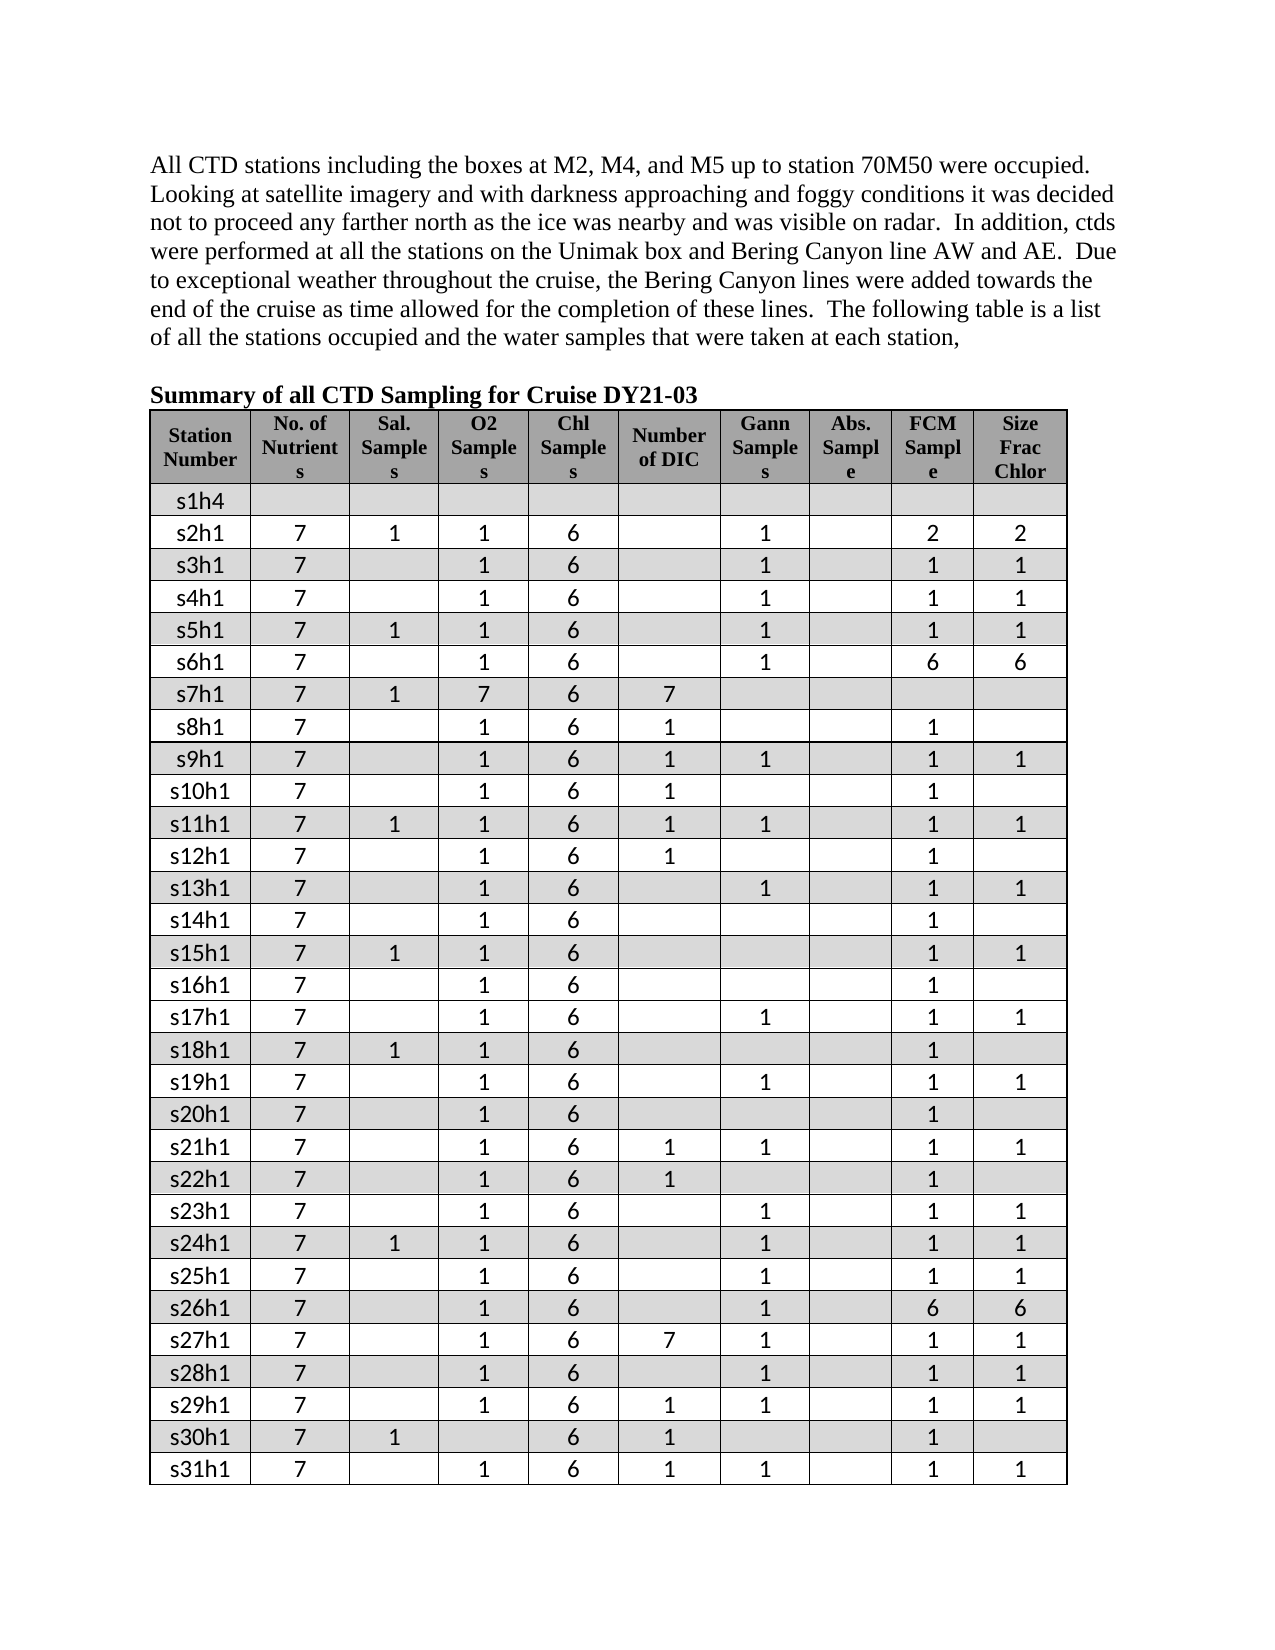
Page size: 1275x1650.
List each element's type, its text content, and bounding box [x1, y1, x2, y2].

table_cell 1 [439, 1227, 528, 1258]
table_cell [810, 1001, 891, 1032]
table_cell s26h1 [151, 1291, 250, 1323]
table_cell 7 [251, 1033, 349, 1064]
table_cell 6 [529, 1388, 618, 1419]
table_cell 1 [350, 613, 438, 644]
table_cell 1 [439, 872, 528, 903]
table_cell s15h1 [151, 936, 250, 967]
table_cell 1 [619, 839, 720, 871]
table_cell 1 [350, 1227, 438, 1258]
table_cell [810, 904, 891, 935]
table_cell [721, 936, 809, 967]
table_cell 1 [892, 1130, 973, 1161]
table_cell 6 [892, 646, 973, 677]
table_cell 1 [974, 1324, 1066, 1355]
table_cell 7 [251, 1388, 349, 1419]
table_cell [810, 1291, 891, 1323]
table_cell 6 [529, 678, 618, 709]
table_cell 1 [892, 743, 973, 774]
table_cell [619, 549, 720, 580]
table_cell 6 [974, 646, 1066, 677]
table_cell 6 [892, 1291, 973, 1323]
table_cell 1 [439, 1259, 528, 1290]
table_cell 7 [251, 1324, 349, 1355]
table_cell 1 [721, 872, 809, 903]
table_cell 7 [251, 1291, 349, 1323]
table_cell s22h1 [151, 1162, 250, 1193]
table_header Sal. Samples [350, 411, 438, 483]
table_cell 7 [251, 581, 349, 612]
table_cell [810, 775, 891, 806]
table_cell 1 [892, 1033, 973, 1064]
table_cell 7 [251, 613, 349, 644]
table_cell [810, 872, 891, 903]
table_cell 7 [251, 1356, 349, 1387]
table_cell [619, 1065, 720, 1097]
table_cell [810, 1033, 891, 1064]
table_cell 1 [439, 646, 528, 677]
table_cell 1 [439, 1001, 528, 1032]
table_cell 6 [529, 613, 618, 644]
table_header Gann Samples [721, 411, 809, 483]
table_cell [721, 775, 809, 806]
table_cell 1 [892, 839, 973, 871]
table_cell 1 [350, 678, 438, 709]
table_cell 6 [529, 1453, 618, 1484]
table_cell [350, 872, 438, 903]
table_cell 1 [974, 549, 1066, 580]
table_cell s20h1 [151, 1098, 250, 1129]
table_cell 1 [892, 1195, 973, 1226]
table_cell 1 [439, 1324, 528, 1355]
table_cell s30h1 [151, 1421, 250, 1452]
table_cell 1 [619, 1453, 720, 1484]
table_cell 7 [251, 1421, 349, 1452]
table_cell s24h1 [151, 1227, 250, 1258]
table_cell 7 [251, 1259, 349, 1290]
table_cell 7 [251, 1001, 349, 1032]
table_cell 7 [251, 807, 349, 838]
table_cell [810, 1453, 891, 1484]
table_cell [974, 678, 1066, 709]
table_cell 7 [251, 1195, 349, 1226]
table_cell [810, 646, 891, 677]
table_cell 7 [251, 1453, 349, 1484]
table_cell 1 [974, 872, 1066, 903]
table_cell 1 [439, 516, 528, 548]
table_cell 1 [439, 904, 528, 935]
table_cell 6 [529, 1065, 618, 1097]
table_cell 1 [721, 743, 809, 774]
table_cell [810, 516, 891, 548]
table_cell [619, 613, 720, 644]
table_cell 1 [721, 807, 809, 838]
table_cell 1 [892, 969, 973, 1000]
table_cell s7h1 [151, 678, 250, 709]
table_cell 6 [529, 1098, 618, 1129]
table_cell 1 [721, 581, 809, 612]
table_cell 1 [892, 1162, 973, 1193]
table_cell [810, 1259, 891, 1290]
table_cell 7 [439, 678, 528, 709]
table_cell 1 [439, 1356, 528, 1387]
table_cell 6 [529, 1259, 618, 1290]
table_cell [619, 872, 720, 903]
table_cell 6 [529, 1162, 618, 1193]
table_cell 7 [619, 678, 720, 709]
table_cell 1 [892, 1356, 973, 1387]
table_cell 7 [251, 549, 349, 580]
table_cell 6 [529, 1324, 618, 1355]
table_cell [892, 678, 973, 709]
table_cell s17h1 [151, 1001, 250, 1032]
table_cell 1 [892, 1098, 973, 1129]
table_cell [810, 1324, 891, 1355]
table_cell 1 [892, 1324, 973, 1355]
table_cell 1 [721, 1453, 809, 1484]
table_cell [350, 549, 438, 580]
table_cell [810, 613, 891, 644]
table_cell [974, 484, 1066, 515]
table_cell [810, 1421, 891, 1452]
table_cell 1 [350, 807, 438, 838]
table_cell 1 [439, 1098, 528, 1129]
table_cell 6 [529, 969, 618, 1000]
table_cell [350, 1291, 438, 1323]
table_cell [439, 1421, 528, 1452]
table_cell [350, 904, 438, 935]
table_cell 1 [439, 743, 528, 774]
table_cell 1 [892, 775, 973, 806]
table_cell 7 [251, 904, 349, 935]
table_cell 7 [251, 1130, 349, 1161]
table_cell 6 [529, 807, 618, 838]
table_cell 1 [439, 1033, 528, 1064]
table_cell 1 [974, 1001, 1066, 1032]
table_cell 6 [529, 581, 618, 612]
table_cell 1 [619, 710, 720, 741]
table_cell [619, 1356, 720, 1387]
table_cell [721, 1033, 809, 1064]
table_cell 1 [892, 936, 973, 967]
table_cell 7 [251, 743, 349, 774]
table_cell s1h4 [151, 484, 250, 515]
table_cell s11h1 [151, 807, 250, 838]
table_cell 1 [892, 710, 973, 741]
table_cell 1 [721, 1356, 809, 1387]
table_cell [810, 678, 891, 709]
table_cell 1 [974, 1388, 1066, 1419]
table_cell 1 [974, 807, 1066, 838]
table_cell [974, 969, 1066, 1000]
table_cell 1 [439, 613, 528, 644]
table_cell 1 [619, 807, 720, 838]
table_cell 6 [529, 1291, 618, 1323]
table_cell [350, 581, 438, 612]
table_cell 6 [529, 743, 618, 774]
table_cell 1 [892, 549, 973, 580]
table_cell [974, 1421, 1066, 1452]
table_cell 6 [529, 516, 618, 548]
table_cell 6 [529, 1001, 618, 1032]
table_cell 6 [529, 1227, 618, 1258]
table_cell s14h1 [151, 904, 250, 935]
table_cell s13h1 [151, 872, 250, 903]
table_cell [350, 1098, 438, 1129]
table_cell 1 [721, 1195, 809, 1226]
table_cell 7 [251, 1162, 349, 1193]
text All CTD stations including the boxes at M2, M4, and M5 up to station 70M50 were occupied. Looking at satellite imagery and with darkness approaching and foggy conditions it was decided not to proceed any farther north as the ice was nearby and was visible on radar. In addition, ctds were performed at all the stations on the Unimak box and Bering Canyon line AW and AE. Due to exceptional weather throughout the cruise, the Bering Canyon lines were added towards the end of the cruise as time allowed for the completion of these lines. The following table is a list of all the stations occupied and the water samples that were taken at each station, [150, 150, 1125, 351]
table_cell [892, 484, 973, 515]
table_cell 6 [529, 646, 618, 677]
table_cell [721, 678, 809, 709]
table_cell [619, 646, 720, 677]
table_cell 1 [974, 1259, 1066, 1290]
table_cell [721, 1162, 809, 1193]
table_cell 1 [619, 1162, 720, 1193]
table_cell [619, 581, 720, 612]
table_cell 1 [439, 1195, 528, 1226]
table_cell [350, 1195, 438, 1226]
table_cell 6 [529, 1421, 618, 1452]
table_cell 1 [439, 1130, 528, 1161]
table_cell 1 [439, 1162, 528, 1193]
table_cell 1 [721, 1001, 809, 1032]
table_cell [350, 646, 438, 677]
table_cell 1 [721, 1291, 809, 1323]
table_cell 1 [439, 1291, 528, 1323]
table_cell [350, 1324, 438, 1355]
table_cell 6 [529, 872, 618, 903]
table_cell [810, 1130, 891, 1161]
table_cell [619, 516, 720, 548]
table_cell s6h1 [151, 646, 250, 677]
table_cell 6 [529, 904, 618, 935]
table_cell 6 [529, 1195, 618, 1226]
table_cell 1 [721, 646, 809, 677]
table_cell 1 [721, 1259, 809, 1290]
table_cell 1 [721, 1388, 809, 1419]
table_cell 6 [529, 839, 618, 871]
table_header Chl Samples [529, 411, 618, 483]
table_cell 1 [439, 839, 528, 871]
table_cell 1 [892, 1453, 973, 1484]
table_header Size Frac Chlor [974, 411, 1066, 483]
table_cell 6 [529, 710, 618, 741]
table_cell 1 [619, 1388, 720, 1419]
table_cell [810, 969, 891, 1000]
table_cell 2 [892, 516, 973, 548]
table_cell s19h1 [151, 1065, 250, 1097]
table_cell [974, 904, 1066, 935]
table_cell [810, 1065, 891, 1097]
table_cell [810, 581, 891, 612]
table_cell 6 [974, 1291, 1066, 1323]
table_cell [619, 1033, 720, 1064]
table_cell [974, 1162, 1066, 1193]
table_cell s5h1 [151, 613, 250, 644]
table_cell [810, 807, 891, 838]
table_cell [251, 484, 349, 515]
table_header Number of DIC [619, 411, 720, 483]
table_cell 1 [974, 613, 1066, 644]
table_cell 1 [892, 1421, 973, 1452]
table_cell [619, 1001, 720, 1032]
table_cell [350, 484, 438, 515]
table_cell [350, 1162, 438, 1193]
table_cell 7 [251, 646, 349, 677]
table_cell s27h1 [151, 1324, 250, 1355]
table_cell [619, 1227, 720, 1258]
table_cell 1 [974, 1453, 1066, 1484]
table_cell 1 [619, 743, 720, 774]
table_cell [350, 1130, 438, 1161]
table_cell 7 [251, 710, 349, 741]
text Summary of all CTD Sampling for Cruise DY21-03 [150, 380, 1125, 409]
table_cell 6 [529, 549, 618, 580]
table_cell 1 [974, 1195, 1066, 1226]
table_cell 7 [251, 839, 349, 871]
table_cell 1 [892, 581, 973, 612]
table_cell 6 [529, 1356, 618, 1387]
table_cell [619, 1259, 720, 1290]
table_cell [619, 904, 720, 935]
table_cell [350, 1259, 438, 1290]
table_cell 1 [439, 775, 528, 806]
table_cell 1 [892, 613, 973, 644]
table_cell 1 [892, 872, 973, 903]
table_cell 1 [892, 1065, 973, 1097]
table_cell [810, 1388, 891, 1419]
table_cell [721, 1098, 809, 1129]
table_cell 1 [892, 1388, 973, 1419]
table_cell 1 [439, 936, 528, 967]
table_cell 7 [251, 516, 349, 548]
table_cell [721, 969, 809, 1000]
table_cell 1 [721, 1130, 809, 1161]
table_cell 7 [619, 1324, 720, 1355]
table_cell [974, 1098, 1066, 1129]
table_cell 1 [439, 710, 528, 741]
table_cell 7 [251, 969, 349, 1000]
table_cell [619, 1195, 720, 1226]
table_cell 7 [251, 936, 349, 967]
table_cell 1 [619, 1421, 720, 1452]
table_cell [810, 839, 891, 871]
table_cell s3h1 [151, 549, 250, 580]
table_cell 2 [974, 516, 1066, 548]
table_cell [721, 904, 809, 935]
table_cell [810, 1356, 891, 1387]
table_cell 1 [974, 1065, 1066, 1097]
table_cell [810, 743, 891, 774]
table_cell [810, 1162, 891, 1193]
table_cell 1 [721, 1227, 809, 1258]
table_header Station Number [151, 411, 250, 483]
table_cell s8h1 [151, 710, 250, 741]
table_cell [350, 839, 438, 871]
table_cell [810, 549, 891, 580]
table_cell 1 [721, 549, 809, 580]
table_cell [619, 484, 720, 515]
table_cell 1 [350, 1421, 438, 1452]
table_cell 1 [892, 904, 973, 935]
table_cell 1 [892, 1259, 973, 1290]
table_cell [350, 1356, 438, 1387]
table_cell 1 [439, 1065, 528, 1097]
table_cell 1 [974, 1356, 1066, 1387]
table_cell [721, 484, 809, 515]
table_cell [810, 484, 891, 515]
table_cell [350, 1001, 438, 1032]
table_cell 1 [892, 1227, 973, 1258]
table_cell 1 [439, 581, 528, 612]
table_cell s2h1 [151, 516, 250, 548]
table_cell 1 [721, 516, 809, 548]
table_cell 1 [974, 936, 1066, 967]
table_cell [721, 1421, 809, 1452]
table_cell 1 [439, 1453, 528, 1484]
table_cell [974, 839, 1066, 871]
table_cell [810, 936, 891, 967]
table_header O2 Samples [439, 411, 528, 483]
table_cell [350, 775, 438, 806]
table_cell s21h1 [151, 1130, 250, 1161]
table_cell [974, 1033, 1066, 1064]
table_cell 7 [251, 1098, 349, 1129]
table_cell [619, 936, 720, 967]
table_header No. of Nutrients [251, 411, 349, 483]
table_header Abs. Sample [810, 411, 891, 483]
table_cell 1 [439, 1388, 528, 1419]
table_cell 1 [350, 1033, 438, 1064]
table_cell [810, 1195, 891, 1226]
table_cell 1 [974, 1227, 1066, 1258]
table_cell [350, 969, 438, 1000]
table_cell 1 [721, 1065, 809, 1097]
table_cell [619, 1291, 720, 1323]
table_cell [974, 775, 1066, 806]
table_cell 6 [529, 1033, 618, 1064]
table_cell s25h1 [151, 1259, 250, 1290]
table_cell s31h1 [151, 1453, 250, 1484]
table_cell 1 [892, 1001, 973, 1032]
table_cell 1 [721, 613, 809, 644]
table_cell [974, 710, 1066, 741]
table_cell [721, 710, 809, 741]
table_cell s16h1 [151, 969, 250, 1000]
table_cell 7 [251, 1227, 349, 1258]
table_cell 6 [529, 936, 618, 967]
table_cell 1 [439, 969, 528, 1000]
table_cell 1 [350, 516, 438, 548]
table_cell s28h1 [151, 1356, 250, 1387]
table_cell 1 [974, 581, 1066, 612]
table_cell 7 [251, 775, 349, 806]
table_cell 1 [619, 775, 720, 806]
table_cell s29h1 [151, 1388, 250, 1419]
table_cell s10h1 [151, 775, 250, 806]
table_cell 7 [251, 872, 349, 903]
table_cell [350, 710, 438, 741]
table_cell s23h1 [151, 1195, 250, 1226]
table_cell 1 [439, 807, 528, 838]
table_header FCM Sample [892, 411, 973, 483]
table_cell 1 [892, 807, 973, 838]
table_cell [810, 1098, 891, 1129]
table_cell [350, 1453, 438, 1484]
table_cell [350, 1388, 438, 1419]
table_cell s9h1 [151, 743, 250, 774]
table_cell 1 [974, 1130, 1066, 1161]
table_cell s4h1 [151, 581, 250, 612]
table_cell 1 [974, 743, 1066, 774]
table_cell [350, 743, 438, 774]
table_cell s12h1 [151, 839, 250, 871]
table_cell [721, 839, 809, 871]
table_cell 1 [439, 549, 528, 580]
table_cell [810, 710, 891, 741]
table_cell 7 [251, 678, 349, 709]
table_cell 1 [619, 1130, 720, 1161]
table_cell [619, 969, 720, 1000]
table_cell [529, 484, 618, 515]
table_cell [350, 1065, 438, 1097]
table_cell [439, 484, 528, 515]
table_cell [619, 1098, 720, 1129]
table_cell 7 [251, 1065, 349, 1097]
table_cell [810, 1227, 891, 1258]
table_cell s18h1 [151, 1033, 250, 1064]
table_cell 1 [350, 936, 438, 967]
table_cell 6 [529, 1130, 618, 1161]
table_cell 6 [529, 775, 618, 806]
table_cell 1 [721, 1324, 809, 1355]
